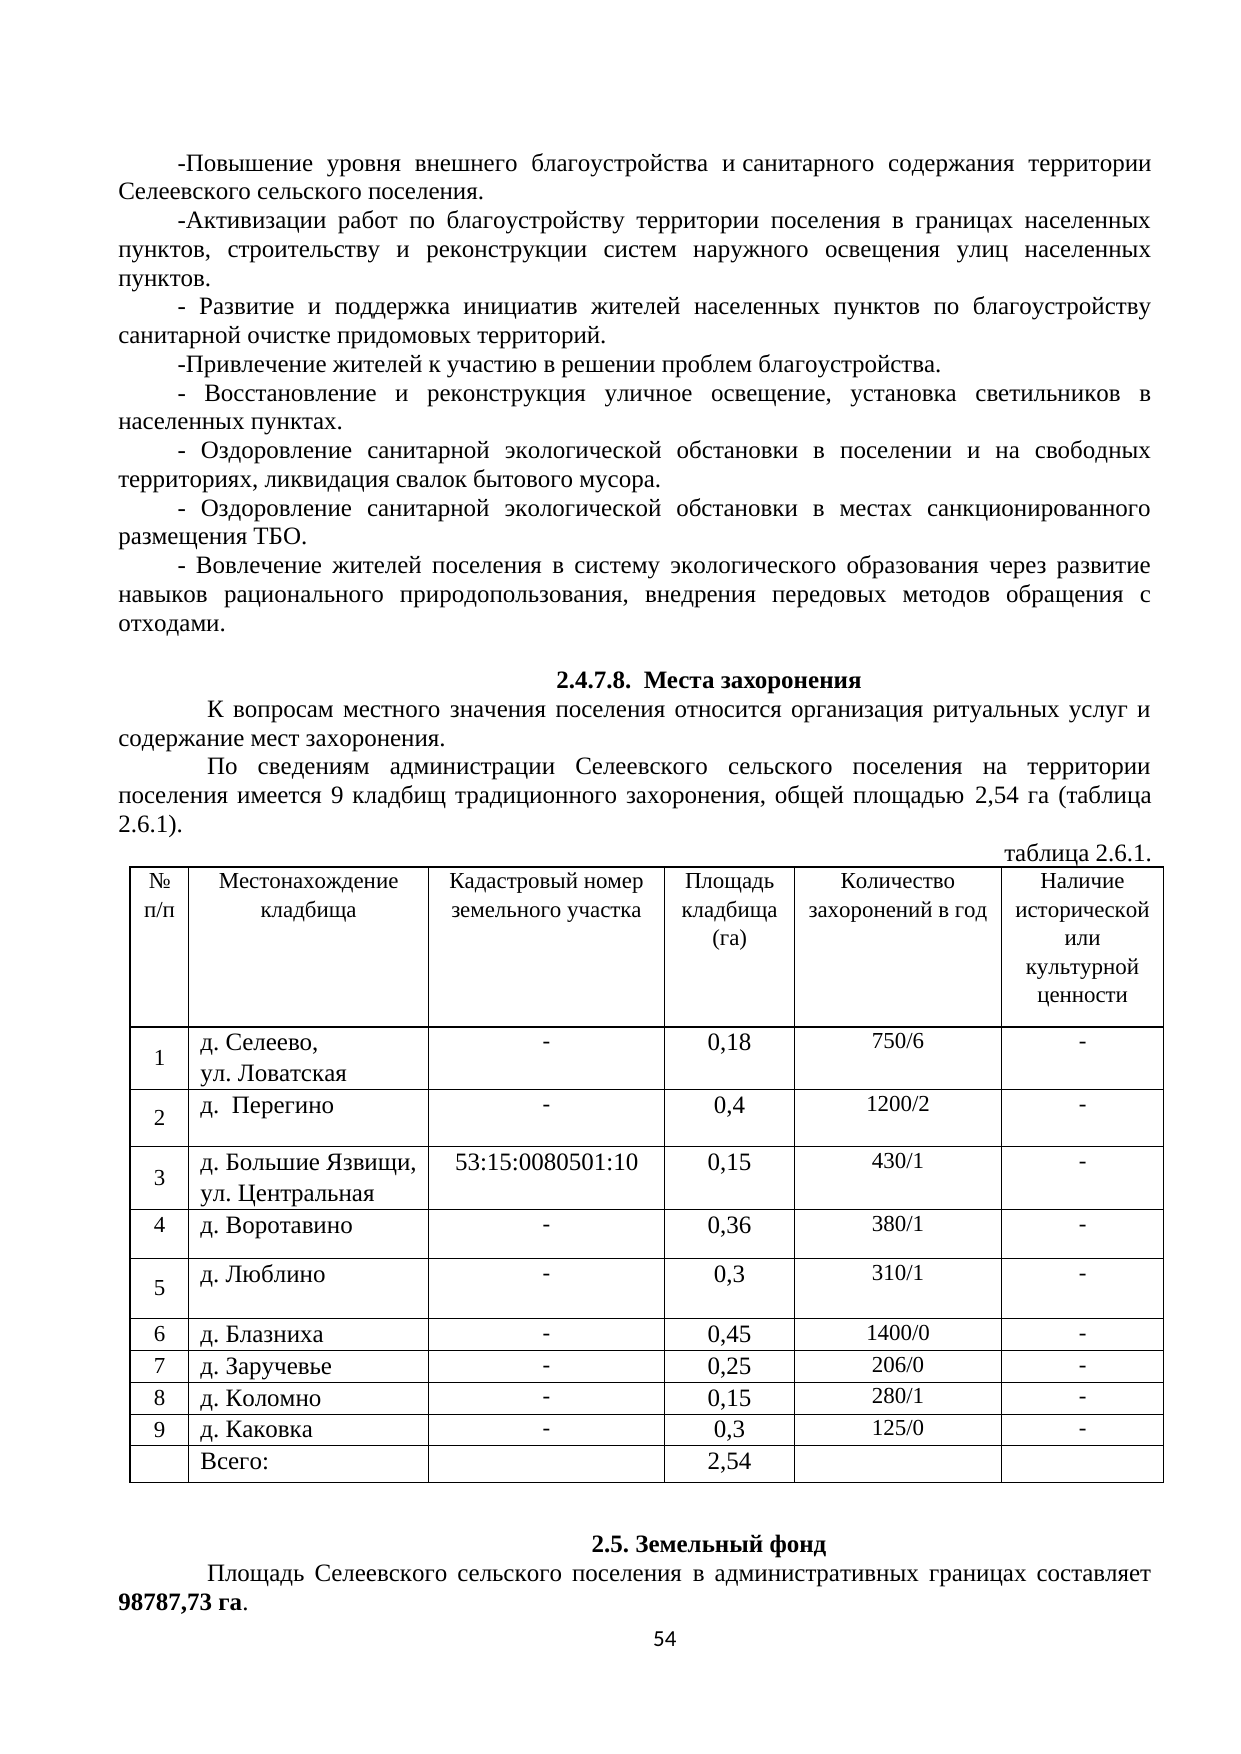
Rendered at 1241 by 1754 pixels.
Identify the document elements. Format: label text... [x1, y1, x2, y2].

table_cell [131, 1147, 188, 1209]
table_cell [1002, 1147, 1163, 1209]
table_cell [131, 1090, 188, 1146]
text - Восстановление и реконструкция уличное освещение, установка светильников в населенных пунктах. [118, 378, 1152, 435]
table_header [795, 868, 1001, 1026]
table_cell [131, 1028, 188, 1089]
subtitle 2.5. Земельный фонд [177, 1529, 1152, 1558]
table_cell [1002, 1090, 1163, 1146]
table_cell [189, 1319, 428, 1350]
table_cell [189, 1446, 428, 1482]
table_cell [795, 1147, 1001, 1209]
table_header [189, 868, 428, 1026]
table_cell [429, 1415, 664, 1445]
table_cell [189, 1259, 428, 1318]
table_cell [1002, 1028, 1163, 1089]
text К вопросам местного значения поселения относится организация ритуальных услуг и содержание мест захоронения. [118, 694, 1152, 751]
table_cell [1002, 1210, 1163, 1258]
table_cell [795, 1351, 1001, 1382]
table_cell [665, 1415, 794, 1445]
text -Активизации работ по благоустройству территории поселения в границах населенных пунктов, строительству и реконструкции систем наружного освещения улиц населенных пунктов. [118, 205, 1152, 291]
text -Повышение уровня внешнего благоустройства и санитарного содержания территории Селеевского сельского поселения. [118, 148, 1152, 205]
text -Привлечение жителей к участию в решении проблем благоустройства. [118, 349, 1152, 378]
text По сведениям администрации Селеевского сельского поселения на территории поселения имеется 9 кладбищ традиционного захоронения, общей площадью 2,54 га (таблица 2.6.1). [118, 751, 1152, 838]
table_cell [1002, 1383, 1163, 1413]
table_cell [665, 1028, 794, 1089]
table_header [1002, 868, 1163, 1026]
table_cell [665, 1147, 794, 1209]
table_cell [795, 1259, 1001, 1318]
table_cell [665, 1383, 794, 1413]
text таблица 2.6.1. [177, 838, 1152, 866]
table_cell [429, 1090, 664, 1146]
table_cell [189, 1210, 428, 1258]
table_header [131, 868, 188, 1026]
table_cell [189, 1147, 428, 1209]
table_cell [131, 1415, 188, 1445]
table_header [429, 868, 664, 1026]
subtitle 2.4.7.8. Места захоронения [118, 665, 1152, 694]
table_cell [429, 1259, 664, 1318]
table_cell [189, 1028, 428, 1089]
list Площадь Селеевского сельского поселения в административных границах составляет 98787,73 га. [118, 1558, 1152, 1616]
text - Оздоровление санитарной экологической обстановки в местах санкционированного размещения ТБО. [118, 493, 1152, 550]
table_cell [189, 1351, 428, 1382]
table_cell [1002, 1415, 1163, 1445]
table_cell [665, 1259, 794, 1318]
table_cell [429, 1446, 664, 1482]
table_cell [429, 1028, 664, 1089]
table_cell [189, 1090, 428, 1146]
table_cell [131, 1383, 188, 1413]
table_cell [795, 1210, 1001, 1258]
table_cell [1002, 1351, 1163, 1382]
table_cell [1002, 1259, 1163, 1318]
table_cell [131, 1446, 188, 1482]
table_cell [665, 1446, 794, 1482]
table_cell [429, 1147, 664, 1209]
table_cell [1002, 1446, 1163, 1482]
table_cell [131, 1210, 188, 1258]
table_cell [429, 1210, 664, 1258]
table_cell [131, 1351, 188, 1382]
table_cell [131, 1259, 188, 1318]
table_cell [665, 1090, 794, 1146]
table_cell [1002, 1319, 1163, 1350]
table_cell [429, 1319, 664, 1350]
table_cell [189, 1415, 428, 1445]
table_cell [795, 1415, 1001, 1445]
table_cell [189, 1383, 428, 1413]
text - Оздоровление санитарной экологической обстановки в поселении и на свободных территориях, ликвидация свалок бытового мусора. [118, 435, 1152, 493]
text - Вовлечение жителей поселения в систему экологического образования через развитие навыков рационального природопользования, внедрения передовых методов обращения с отходами. [118, 550, 1152, 636]
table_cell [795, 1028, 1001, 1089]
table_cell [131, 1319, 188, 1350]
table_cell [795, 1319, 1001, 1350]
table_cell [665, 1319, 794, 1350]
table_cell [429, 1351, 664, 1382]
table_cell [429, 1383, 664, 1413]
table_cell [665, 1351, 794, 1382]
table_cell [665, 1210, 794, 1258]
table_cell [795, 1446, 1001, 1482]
text - Развитие и поддержка инициатив жителей населенных пунктов по благоустройству санитарной очистке придомовых территорий. [118, 291, 1152, 349]
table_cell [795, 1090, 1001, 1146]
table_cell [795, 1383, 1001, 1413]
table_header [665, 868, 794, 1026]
